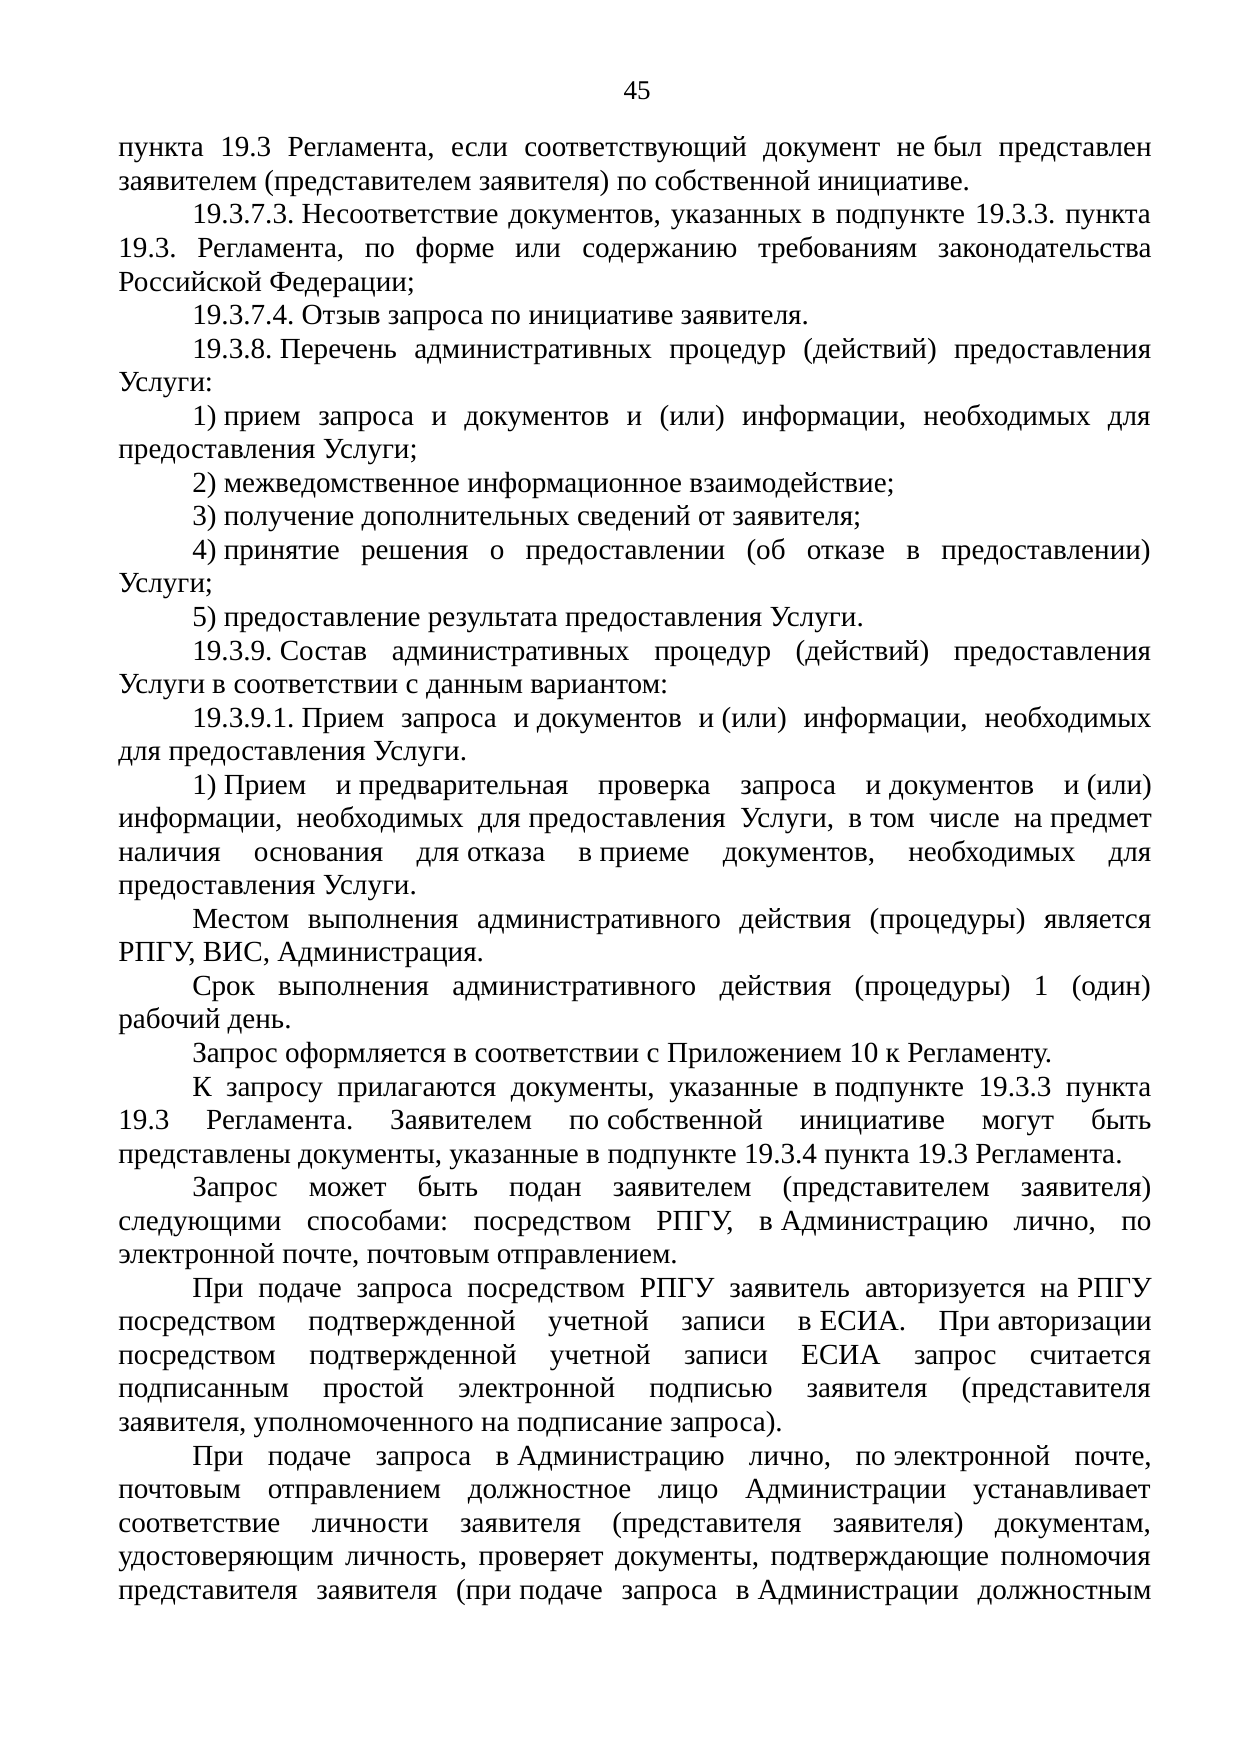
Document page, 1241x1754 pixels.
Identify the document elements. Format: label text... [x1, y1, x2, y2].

text 5) предоставление результата предоставления Услуги. [118, 599, 1152, 633]
text Срок выполнения административного действия (процедуры) 1 (один) рабочий день. [118, 968, 1152, 1035]
text 19.3.9.1. Прием запроса и документов и (или) информации, необходимых для предоставления Услуги. [118, 700, 1152, 767]
text 19.3.9. Состав административных процедур (действий) предоставления Услуги в соответствии с данным вариантом: [118, 633, 1152, 700]
text 19.3.7.4. Отзыв запроса по инициативе заявителя. [118, 297, 1152, 331]
text 1) прием запроса и документов и (или) информации, необходимых для предоставления Услуги; [118, 398, 1152, 465]
text 3) получение дополнительных сведений от заявителя; [118, 498, 1152, 532]
text 4) принятие решения о предоставлении (об отказе в предоставлении) Услуги; [118, 532, 1152, 599]
text Местом выполнения административного действия (процедуры) является РПГУ, ВИС, Администрация. [118, 901, 1152, 968]
text Запрос может быть подан заявителем (представителем заявителя) следующими способами: посредством РПГУ, в Администрацию лично, по электронной почте, почтовым отправлением. [118, 1169, 1152, 1270]
text К запросу прилагаются документы, указанные в подпункте 19.3.3 пункта 19.3 Регламента. Заявителем по собственной инициативе могут быть представлены документы, указанные в подпункте 19.3.4 пункта 19.3 Регламента. [118, 1069, 1152, 1169]
text Запрос оформляется в соответствии с Приложением 10 к Регламенту. [118, 1035, 1152, 1069]
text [118, 1438, 1152, 1605]
text 19.3.7.3. Несоответствие документов, указанных в подпункте 19.3.3. пункта 19.3. Регламента, по форме или содержанию требованиям законодательства Российской Федерации; [118, 197, 1152, 297]
text 2) межведомственное информационное взаимодействие; [118, 465, 1152, 498]
text 1) Прием и предварительная проверка запроса и документов и (или) информации, необходимых для предоставления Услуги, в том числе на предмет наличия основания для отказа в приеме документов, необходимых для предоставления Услуги. [118, 767, 1152, 901]
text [118, 129, 1152, 197]
text 19.3.8. Перечень административных процедур (действий) предоставления Услуги: [118, 331, 1152, 398]
text При подаче запроса посредством РПГУ заявитель авторизуется на РПГУ посредством подтвержденной учетной записи в ЕСИА. При авторизации посредством подтвержденной учетной записи ЕСИА запрос считается подписанным простой электронной подписью заявителя (представителя заявителя, уполномоченного на подписание запроса). [118, 1270, 1152, 1438]
